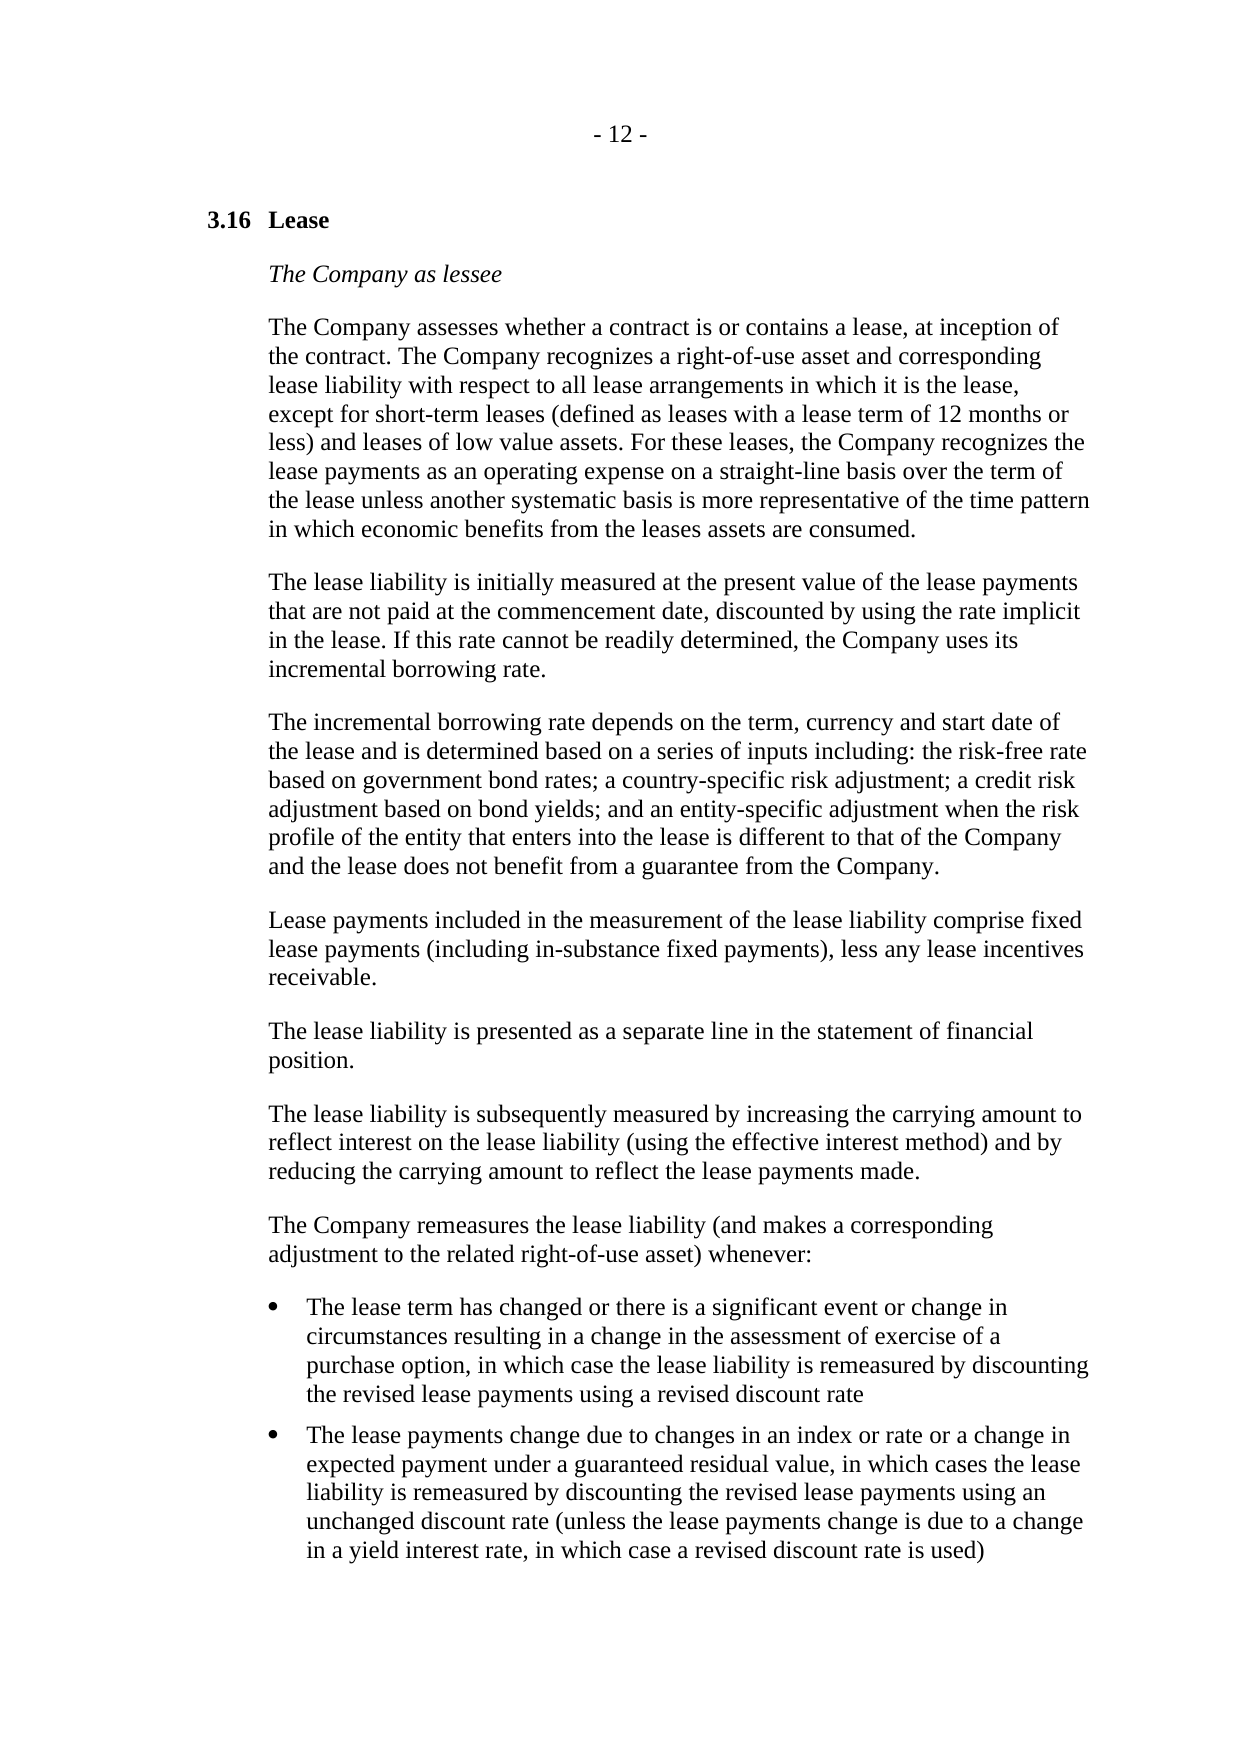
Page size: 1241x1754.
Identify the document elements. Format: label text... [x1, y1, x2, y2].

list The Company as lessee [268, 259, 1090, 287]
list The Company remeasures the lease liability (and makes a corresponding adjustment to the related right-of-use asset) whenever: [268, 1210, 1090, 1267]
text 3.16 Lease [207, 205, 1089, 234]
list The lease liability is subsequently measured by increasing the carrying amount to reflect interest on the lease liability (using the effective interest method) and by reducing the carrying amount to reflect the lease payments made. [268, 1099, 1090, 1185]
list The lease term has changed or there is a significant event or change in circumstances resulting in a change in the assessment of exercise of a purchase option, in which case the lease liability is remeasured by discounting the revised lease payments using a revised discount rate [268, 1292, 1090, 1407]
list The Company assesses whether a contract is or contains a lease, at inception of the contract. The Company recognizes a right-of-use asset and corresponding lease liability with respect to all lease arrangements in which it is the lease, except for short-term leases (defined as leases with a lease term of 12 months or less) and leases of low value assets. For these leases, the Company recognizes the lease payments as an operating expense on a straight-line basis over the term of the lease unless another systematic basis is more representative of the time pattern in which economic benefits from the leases assets are consumed. [268, 312, 1090, 542]
list The incremental borrowing rate depends on the term, currency and start date of the lease and is determined based on a series of inputs including: the risk-free rate based on government bond rates; a country-specific risk adjustment; a credit risk adjustment based on bond yields; and an entity-specific adjustment when the risk profile of the entity that enters into the lease is different to that of the Company and the lease does not benefit from a guarantee from the Company. [268, 707, 1090, 880]
list The lease liability is presented as a separate line in the statement of financial position. [268, 1016, 1090, 1074]
list Lease payments included in the measurement of the lease liability comprise fixed lease payments (including in-substance fixed payments), less any lease incentives receivable. [268, 905, 1090, 991]
list The lease liability is initially measured at the present value of the lease payments that are not paid at the commencement date, discounted by using the rate implicit in the lease. If this rate cannot be readily determined, the Company uses its incremental borrowing rate. [268, 567, 1090, 682]
list The lease payments change due to changes in an index or rate or a change in expected payment under a guaranteed residual value, in which cases the lease liability is remeasured by discounting the revised lease payments using an unchanged discount rate (unless the lease payments change is due to a change in a yield interest rate, in which case a revised discount rate is used) [268, 1420, 1090, 1564]
